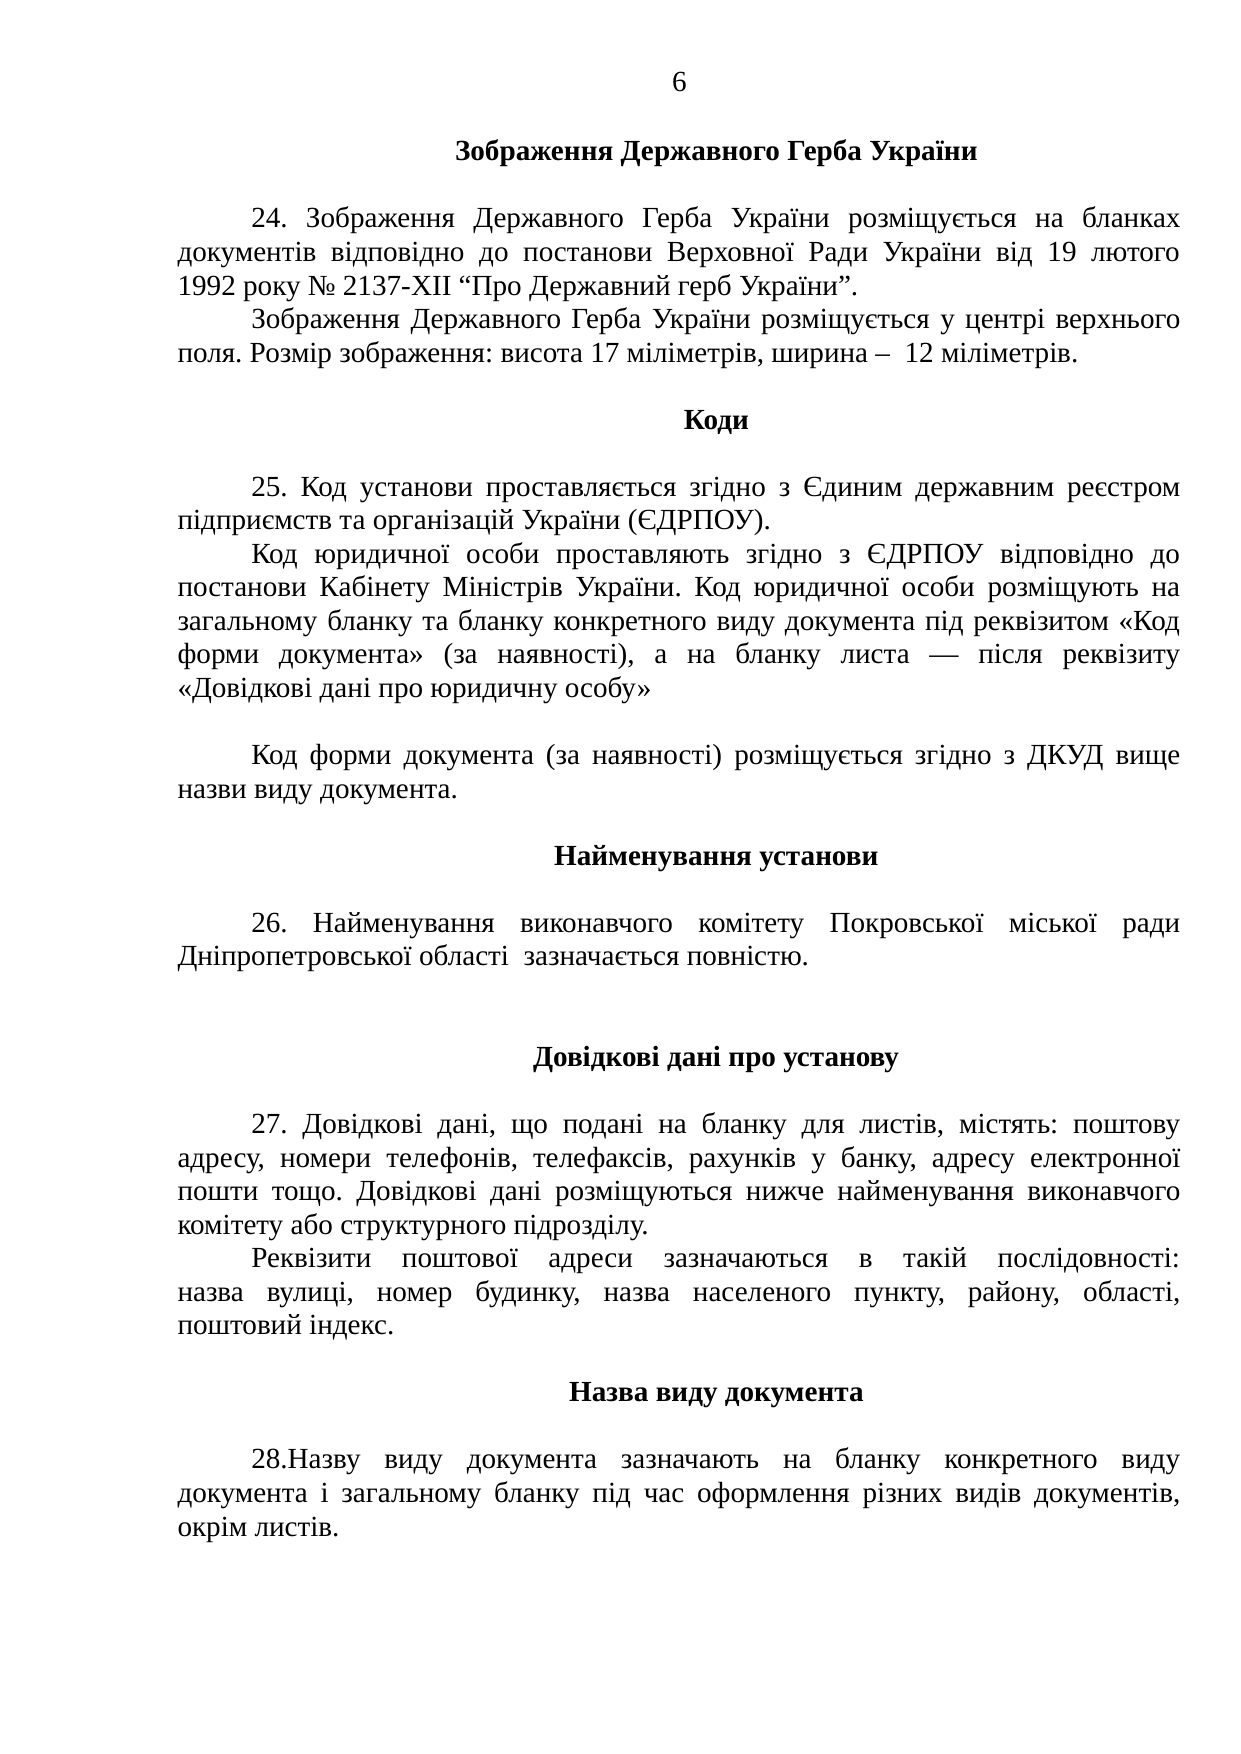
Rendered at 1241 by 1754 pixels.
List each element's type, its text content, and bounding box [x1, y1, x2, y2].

text Код юридичної особи проставляють згідно з ЄДРПОУ відповідно до постанови Кабінету Міністрів України. Код юридичної особи розміщують на загальному бланку та бланку конкретного виду документа під реквізитом «Код форми документа» (за наявності), а на бланку листа — після реквізиту «Довідкові дані про юридичну особу» [177, 536, 1181, 704]
subtitle Зображення Державного Герба України [177, 133, 1181, 167]
text 28.Назву виду документа зазначають на бланку конкретного виду документа і загальному бланку під час оформлення різних видів документів, окрім листів. [177, 1442, 1181, 1542]
text 26. Найменування виконавчого комітету Покровської міської ради Дніпропетровської області зазначається повністю. [177, 905, 1181, 972]
text 25. Код установи проставляється згідно з Єдиним державним реєстром підприємств та організацій України (ЄДРПОУ). [177, 469, 1181, 536]
text Код форми документа (за наявності) розміщується згідно з ДКУД вище назви виду документа. [177, 737, 1181, 804]
subtitle Найменування установи [177, 838, 1181, 871]
text Зображення Державного Герба України розміщується у центрі верхнього поля. Розмір зображення: висота 17 міліметрів, ширина – 12 міліметрів. [177, 301, 1181, 368]
subtitle Довідкові дані про установу [177, 1039, 1181, 1073]
text 27. Довідкові дані, що подані на бланку для листів, містять: поштову адресу, номери телефонів, телефаксів, рахунків у банку, адресу електронної пошти тощо. Довідкові дані розміщуються нижче найменування виконавчого комітету або структурного підрозділу. [177, 1106, 1181, 1240]
subtitle Коди [177, 402, 1181, 435]
text 24. Зображення Державного Герба України розміщується на бланках документів відповідно до постанови Верховної Ради України від 19 лютого 1992 року № 2137-XII “Про Державний герб України”. [177, 201, 1181, 301]
text Реквізити поштової адреси зазначаються в такій послідовності: назва вулиці, номер будинку, назва населеного пункту, району, області, поштовий індекс. [177, 1240, 1181, 1341]
subtitle Назва виду документа [177, 1374, 1181, 1408]
